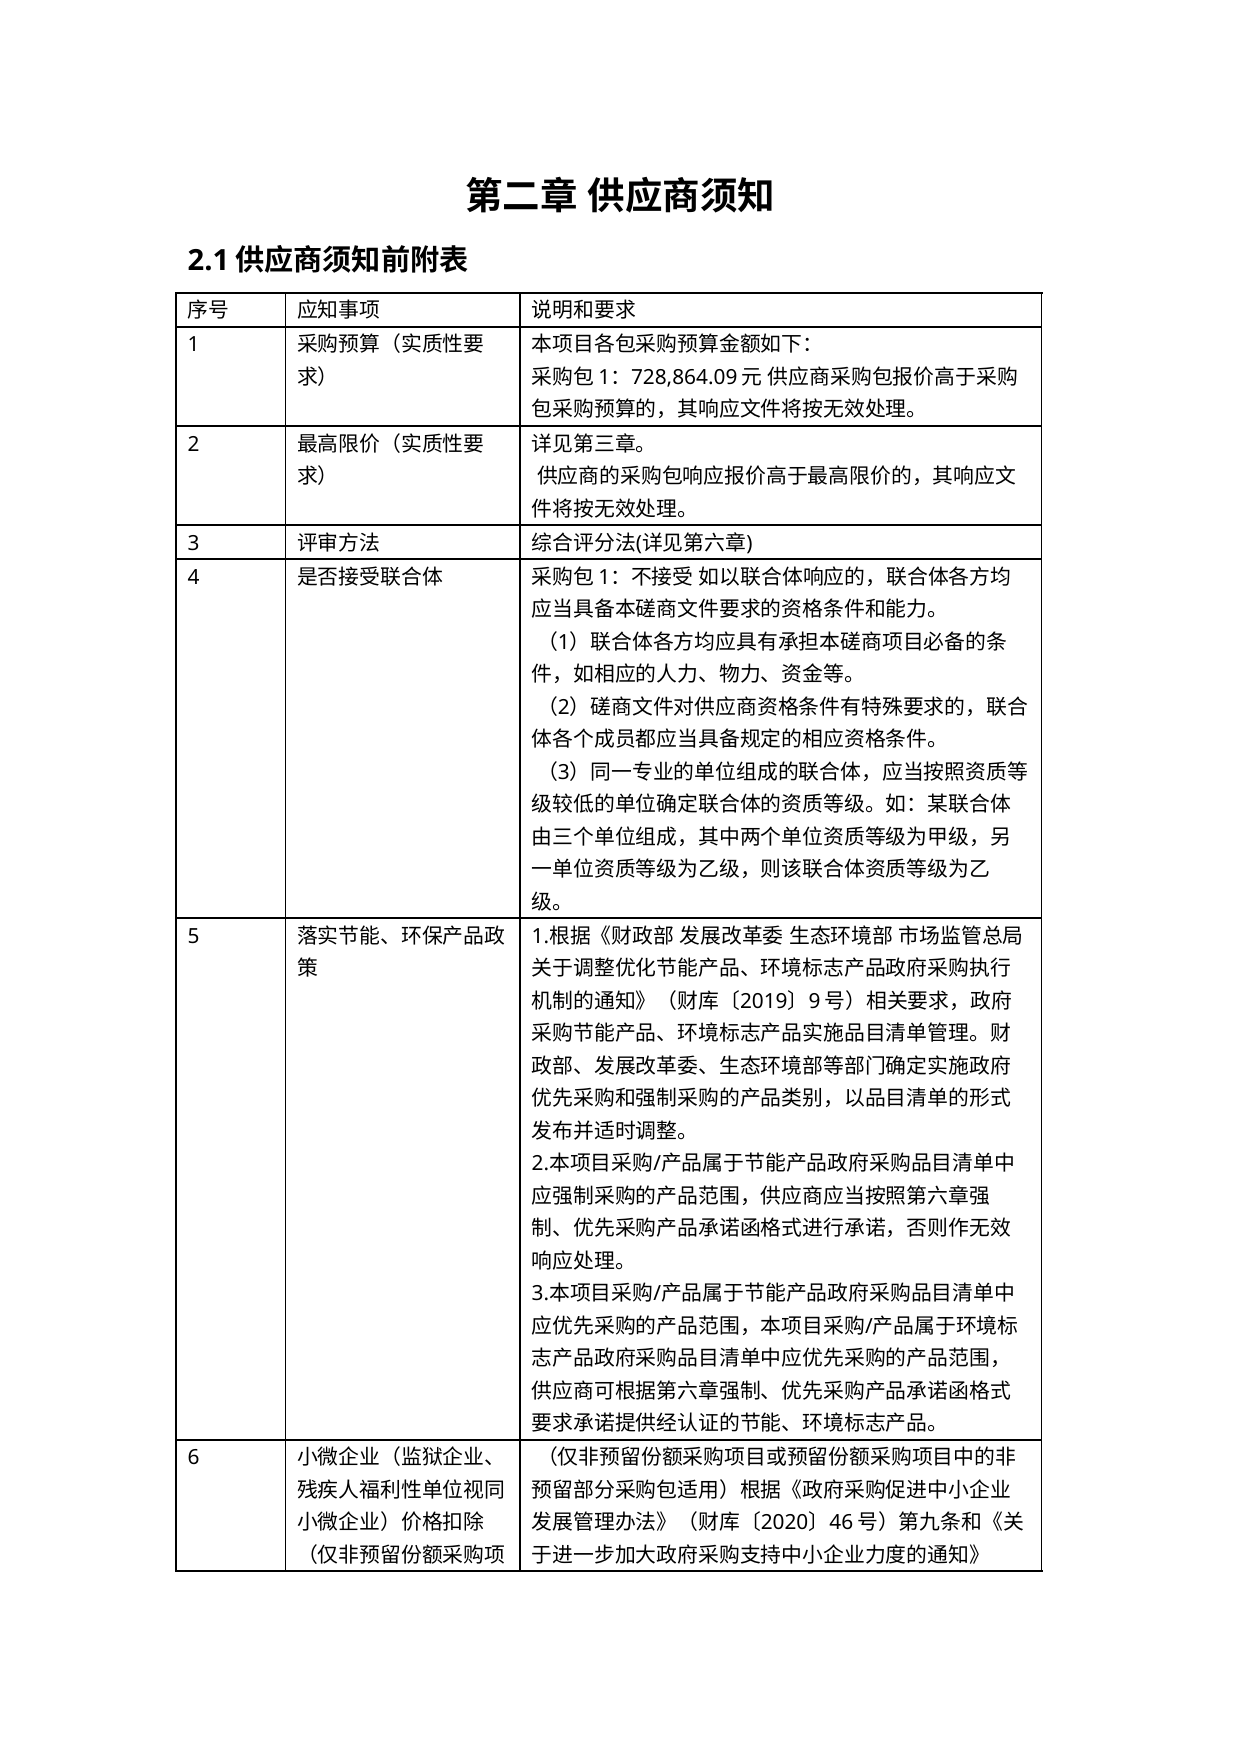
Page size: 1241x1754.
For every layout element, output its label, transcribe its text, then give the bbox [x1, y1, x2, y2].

table_cell 1.根据《财政部 发展改革委 生态环境部 市场监管总局关于调整优化节能产品、环境标志产品政府采购执行机制的通知》（财库〔2019〕9号）相关要求，政府采购节能产品、环境标志产品实施品目清单管理。财政部、发展改革委、生态环境部等部门确定实施政府优先采购和强制采购的产品类别，以品目清单的形式发布并适时调整。 2.本项目采购/产品属于节能产品政府采购品目清单中应强制采购的产品范围，供应商应当按照第六章强制、优先采购产品承诺函格式进行承诺，否则作无效响应处理。 3.本项目采购/产品属于节能产品政府采购品目清单中应优先采购的产品范围，本项目采购/产品属于环境标志产品政府采购品目清单中应优先采购的产品范围，供应商可根据第六章强制、优先采购产品承诺函格式要求承诺提供经认证的节能、环境标志产品。 [521, 919, 1041, 1439]
table_cell 采购包1：不接受 如以联合体响应的，联合体各方均应当具备本磋商文件要求的资格条件和能力。 （1）联合体各方均应具有承担本磋商项目必备的条件，如相应的人力、物力、资金等。 （2）磋商文件对供应商资格条件有特殊要求的，联合体各个成员都应当具备规定的相应资格条件。 （3）同一专业的单位组成的联合体，应当按照资质等级较低的单位确定联合体的资质等级。如：某联合体由三个单位组成，其中两个单位资质等级为甲级，另一单位资质等级为乙级，则该联合体资质等级为乙级。 [521, 560, 1041, 917]
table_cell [521, 1441, 1041, 1570]
table_cell 4 [177, 560, 285, 917]
table_cell 5 [177, 919, 285, 1439]
table_header 说明和要求 [521, 294, 1041, 326]
text 第二章 供应商须知 [187, 162, 1053, 227]
table_cell 评审方法 [286, 526, 519, 558]
table_cell 3 [177, 526, 285, 558]
table_cell 是否接受联合体 [286, 560, 519, 917]
table_cell 落实节能、环保产品政策 [286, 919, 519, 1439]
table_cell 最高限价（实质性要求） [286, 427, 519, 524]
table_cell 详见第三章。 供应商的采购包响应报价高于最高限价的，其响应文件将按无效处理。 [521, 427, 1041, 524]
table_cell 1 [177, 328, 285, 425]
text 2.1供应商须知前附表 [187, 227, 1053, 292]
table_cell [286, 1441, 519, 1570]
table_cell 采购预算（实质性要求） [286, 328, 519, 425]
table_cell 本项目各包采购预算金额如下： 采购包1：728,864.09元 供应商采购包报价高于采购包采购预算的，其响应文件将按无效处理。 [521, 328, 1041, 425]
table_cell 6 [177, 1441, 285, 1570]
table_header 应知事项 [286, 294, 519, 326]
table_cell 综合评分法(详见第六章) [521, 526, 1041, 558]
table_cell 2 [177, 427, 285, 524]
table_header 序号 [177, 294, 285, 326]
